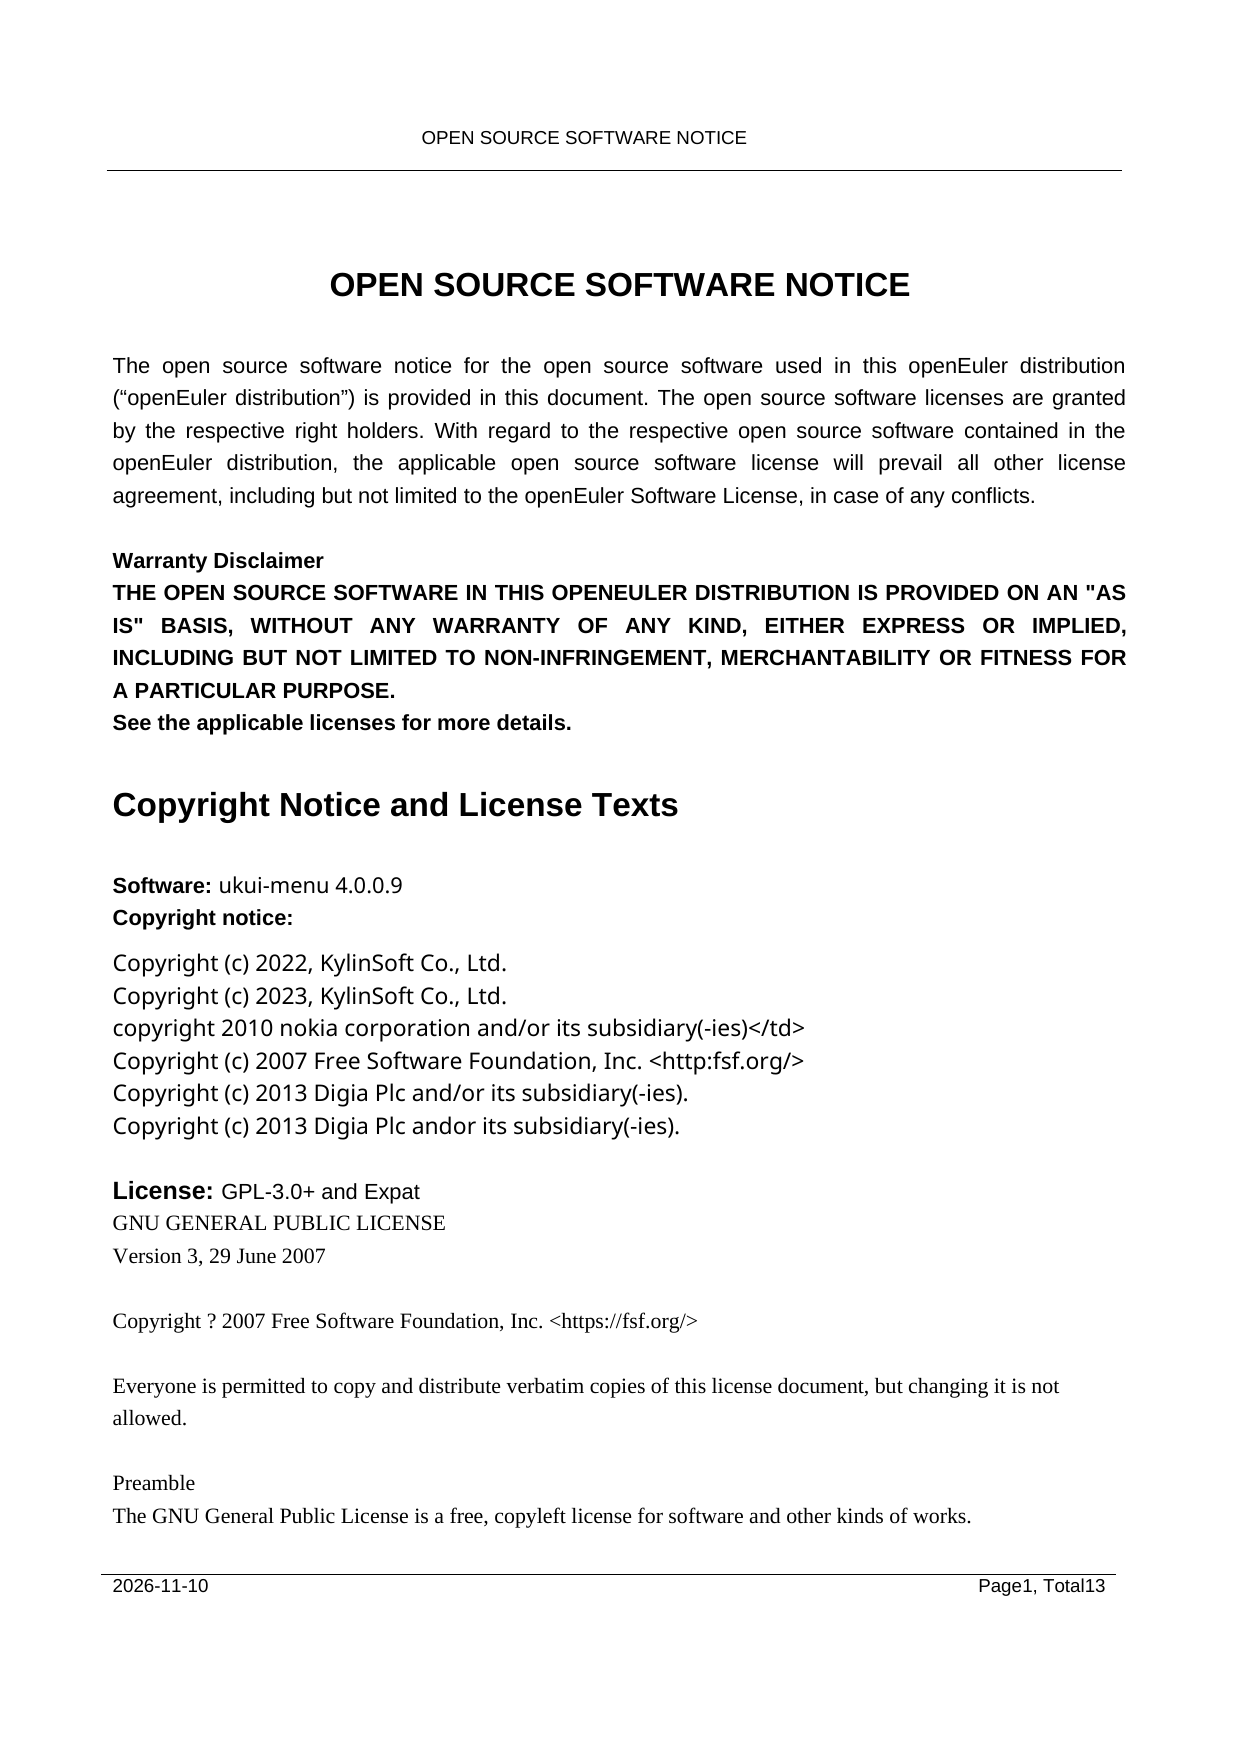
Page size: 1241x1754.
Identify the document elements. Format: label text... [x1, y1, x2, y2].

text License: GPL-3.0+ and Expat [112, 1174, 1128, 1207]
text THE OPEN SOURCE SOFTWARE IN THIS OPENEULER DISTRIBUTION IS PROVIDED ON AN "AS IS" BASIS, WITHOUT ANY WARRANTY OF ANY KIND, EITHER EXPRESS OR IMPLIED, INCLUDING BUT NOT LIMITED TO NON-INFRINGEMENT, MERCHANTABILITY OR FITNESS FOR A PARTICULAR PURPOSE. See the applicable licenses for more details. [112, 576, 1128, 739]
text Warranty Disclaimer [112, 544, 1128, 576]
text The open source software notice for the open source software used in this openEuler distribution (“openEuler distribution”) is provided in this document. The open source software licenses are granted by the respective right holders. With regard to the respective open source software contained in the openEuler distribution, the applicable open source software license will prevail all other license agreement, including but not limited to the openEuler Software License, in case of any conflicts. [112, 349, 1128, 511]
text Copyright notice: [112, 901, 1128, 934]
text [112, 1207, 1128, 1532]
title Software: ukui-menu 4.0.0.9 [112, 869, 1128, 901]
text OPEN SOURCE SOFTWARE NOTICE [112, 251, 1128, 316]
text Copyright (c) 2022, KylinSoft Co., Ltd. Copyright (c) 2023, KylinSoft Co., Ltd. copyright 2010 nokia corporation and/or its subsidiary(-ies)</td> Copyright (c) 2007 Free Software Foundation, Inc. <http:fsf.org/> Copyright (c) 2013 Digia Plc and/or its subsidiary(-ies). Copyright (c) 2013 Digia Plc andor its subsidiary(-ies). [112, 947, 1128, 1174]
text Copyright Notice and License Texts [112, 771, 1128, 836]
